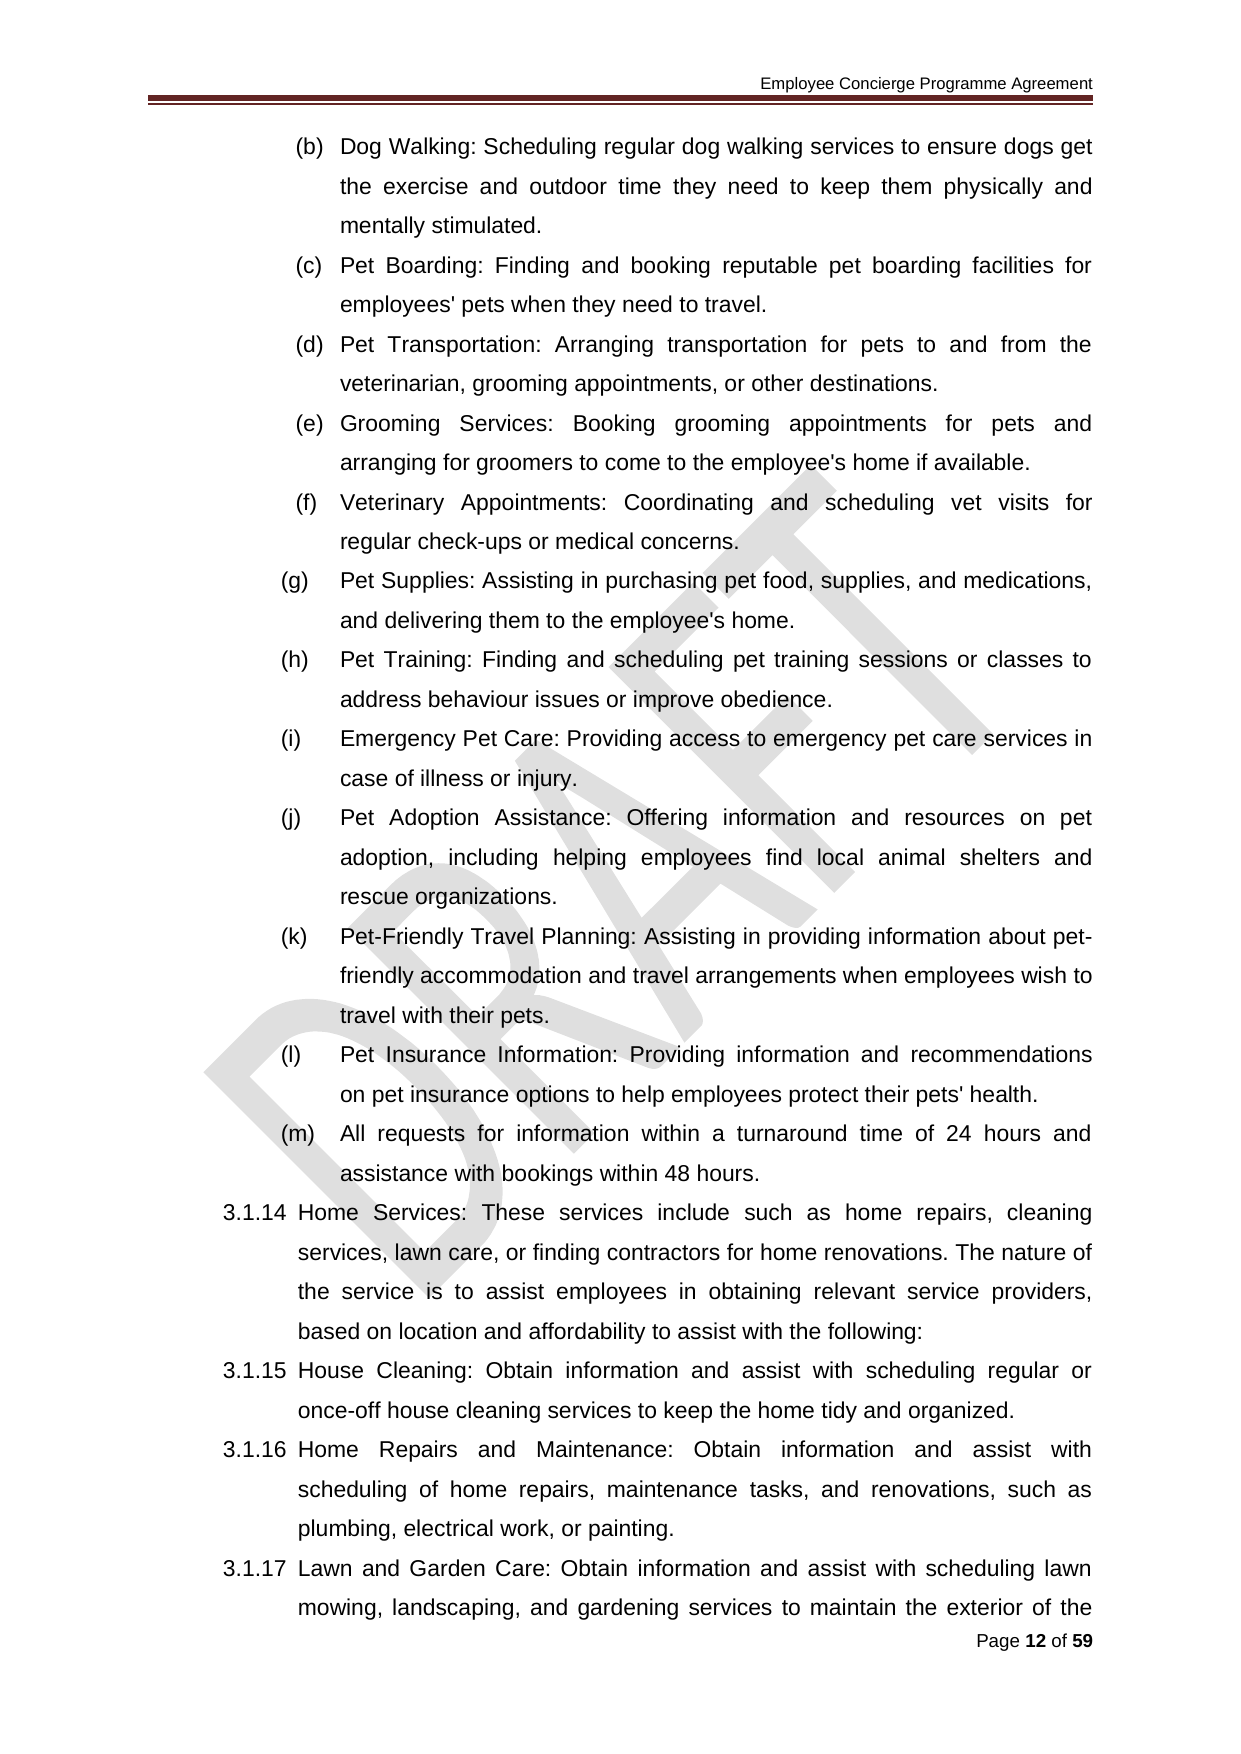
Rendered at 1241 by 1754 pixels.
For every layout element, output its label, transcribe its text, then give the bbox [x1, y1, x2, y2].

list All requests for information within a turnaround time of 24 hours and assistance with bookings within 48 hours. [281, 1120, 1093, 1186]
list Pet Supplies: Assisting in purchasing pet food, supplies, and medications, and delivering them to the employee's home. [281, 567, 1093, 633]
list Home Repairs and Maintenance: Obtain information and assist with scheduling of home repairs, maintenance tasks, and renovations, such as plumbing, electrical work, or painting. [223, 1436, 1093, 1541]
list Pet Transportation: Arranging transportation for pets to and from the veterinarian, grooming appointments, or other destinations. [295, 331, 1093, 396]
list Pet Training: Finding and scheduling pet training sessions or classes to address behaviour issues or improve obedience. [281, 646, 1093, 712]
list Pet Boarding: Finding and booking reputable pet boarding facilities for employees' pets when they need to travel. [295, 252, 1093, 317]
list House Cleaning: Obtain information and assist with scheduling regular or once-off house cleaning services to keep the home tidy and organized. [223, 1357, 1093, 1423]
list Home Services: These services include such as home repairs, cleaning services, lawn care, or finding contractors for home renovations. The nature of the service is to assist employees in obtaining relevant service providers, based on location and affordability to assist with the following: [223, 1199, 1093, 1344]
list Pet-Friendly Travel Planning: Assisting in providing information about pet-friendly accommodation and travel arrangements when employees wish to travel with their pets. [281, 923, 1093, 1028]
list Pet Adoption Assistance: Offering information and resources on pet adoption, including helping employees find local animal shelters and rescue organizations. [281, 804, 1093, 910]
list Pet Insurance Information: Providing information and recommendations on pet insurance options to help employees protect their pets' health. [281, 1041, 1093, 1107]
list Veterinary Appointments: Coordinating and scheduling vet visits for regular check-ups or medical concerns. [295, 488, 1093, 554]
list Emergency Pet Care: Providing access to emergency pet care services in case of illness or injury. [281, 725, 1093, 791]
list Grooming Services: Booking grooming appointments for pets and arranging for groomers to come to the employee's home if available. [295, 409, 1093, 475]
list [223, 1554, 1093, 1620]
list Dog Walking: Scheduling regular dog walking services to ensure dogs get the exercise and outdoor time they need to keep them physically and mentally stimulated. [295, 133, 1093, 238]
